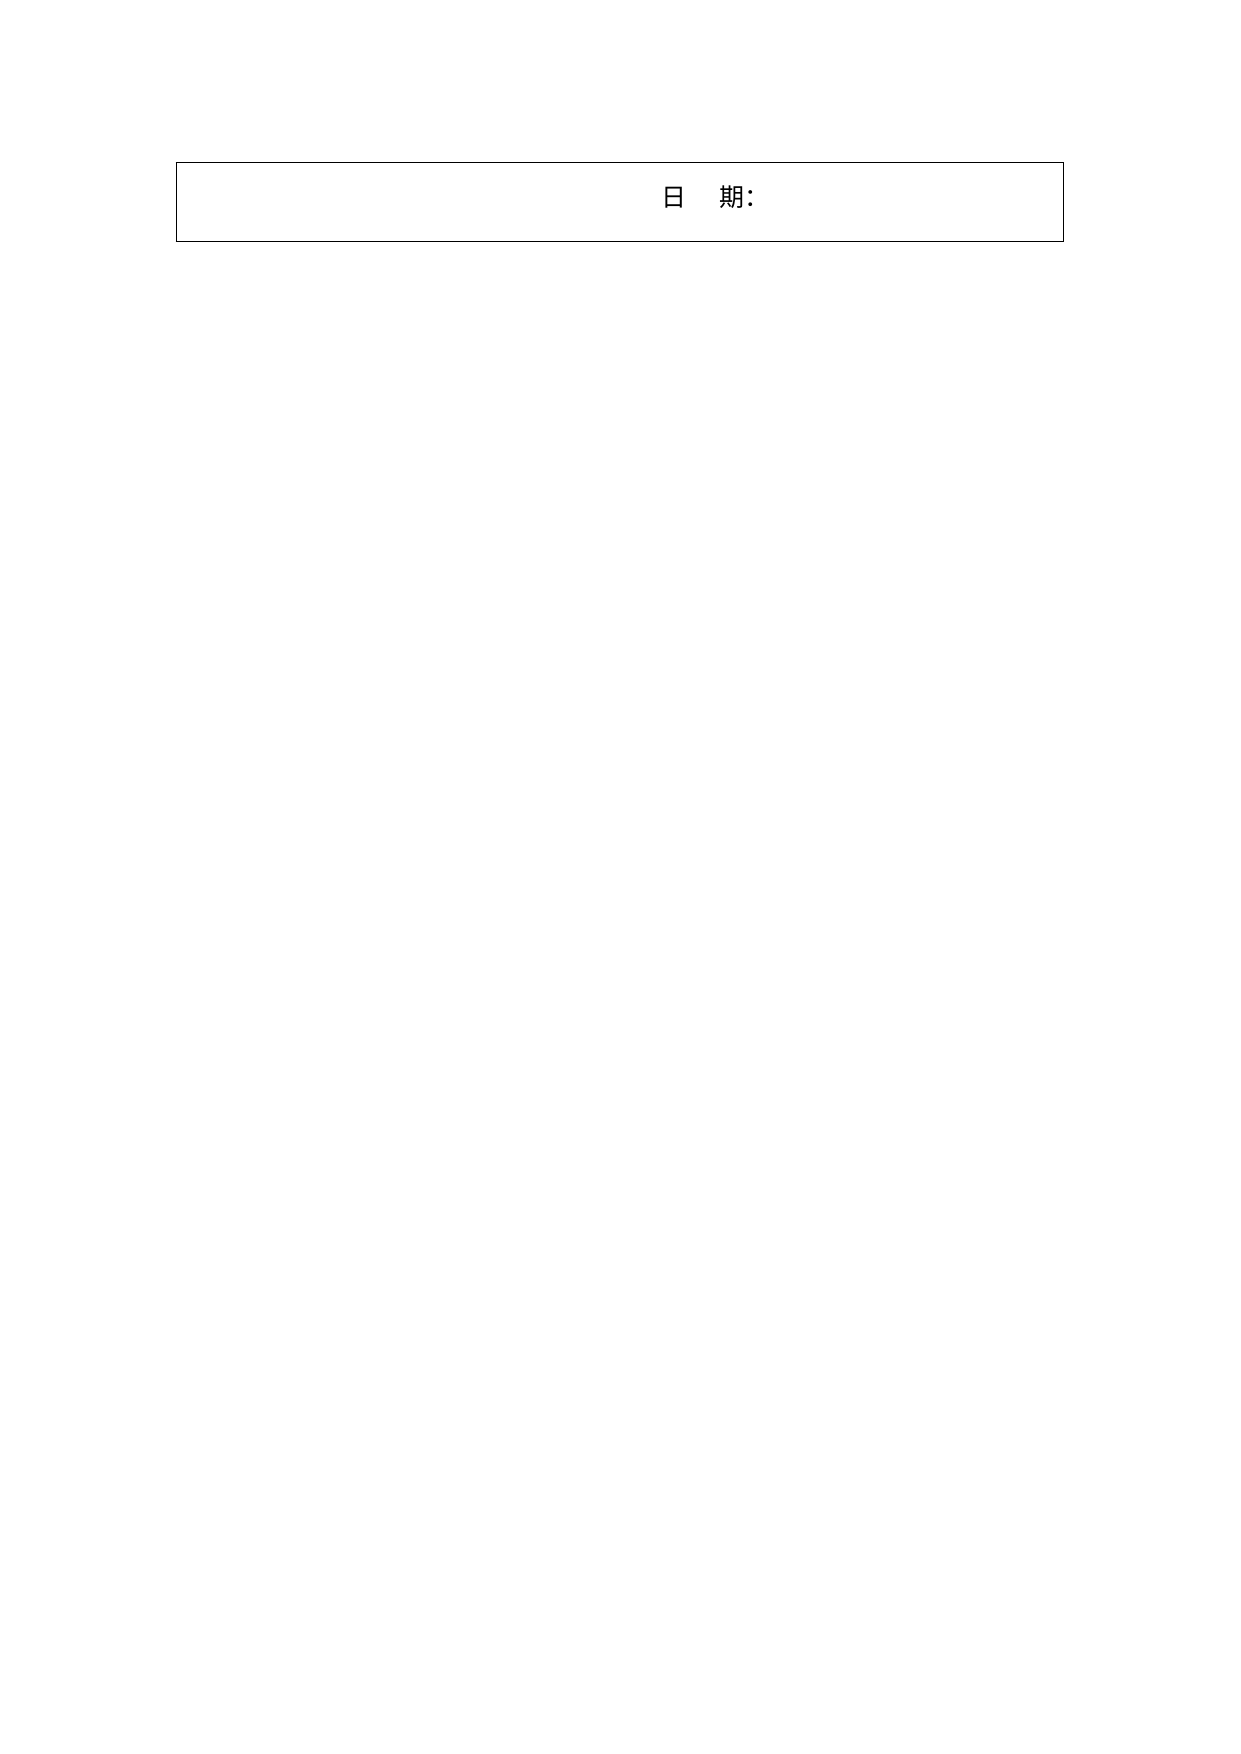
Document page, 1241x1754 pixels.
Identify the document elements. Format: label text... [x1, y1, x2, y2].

table_cell 导师审核意见： 导师签名： 日 期： [177, 163, 1063, 241]
